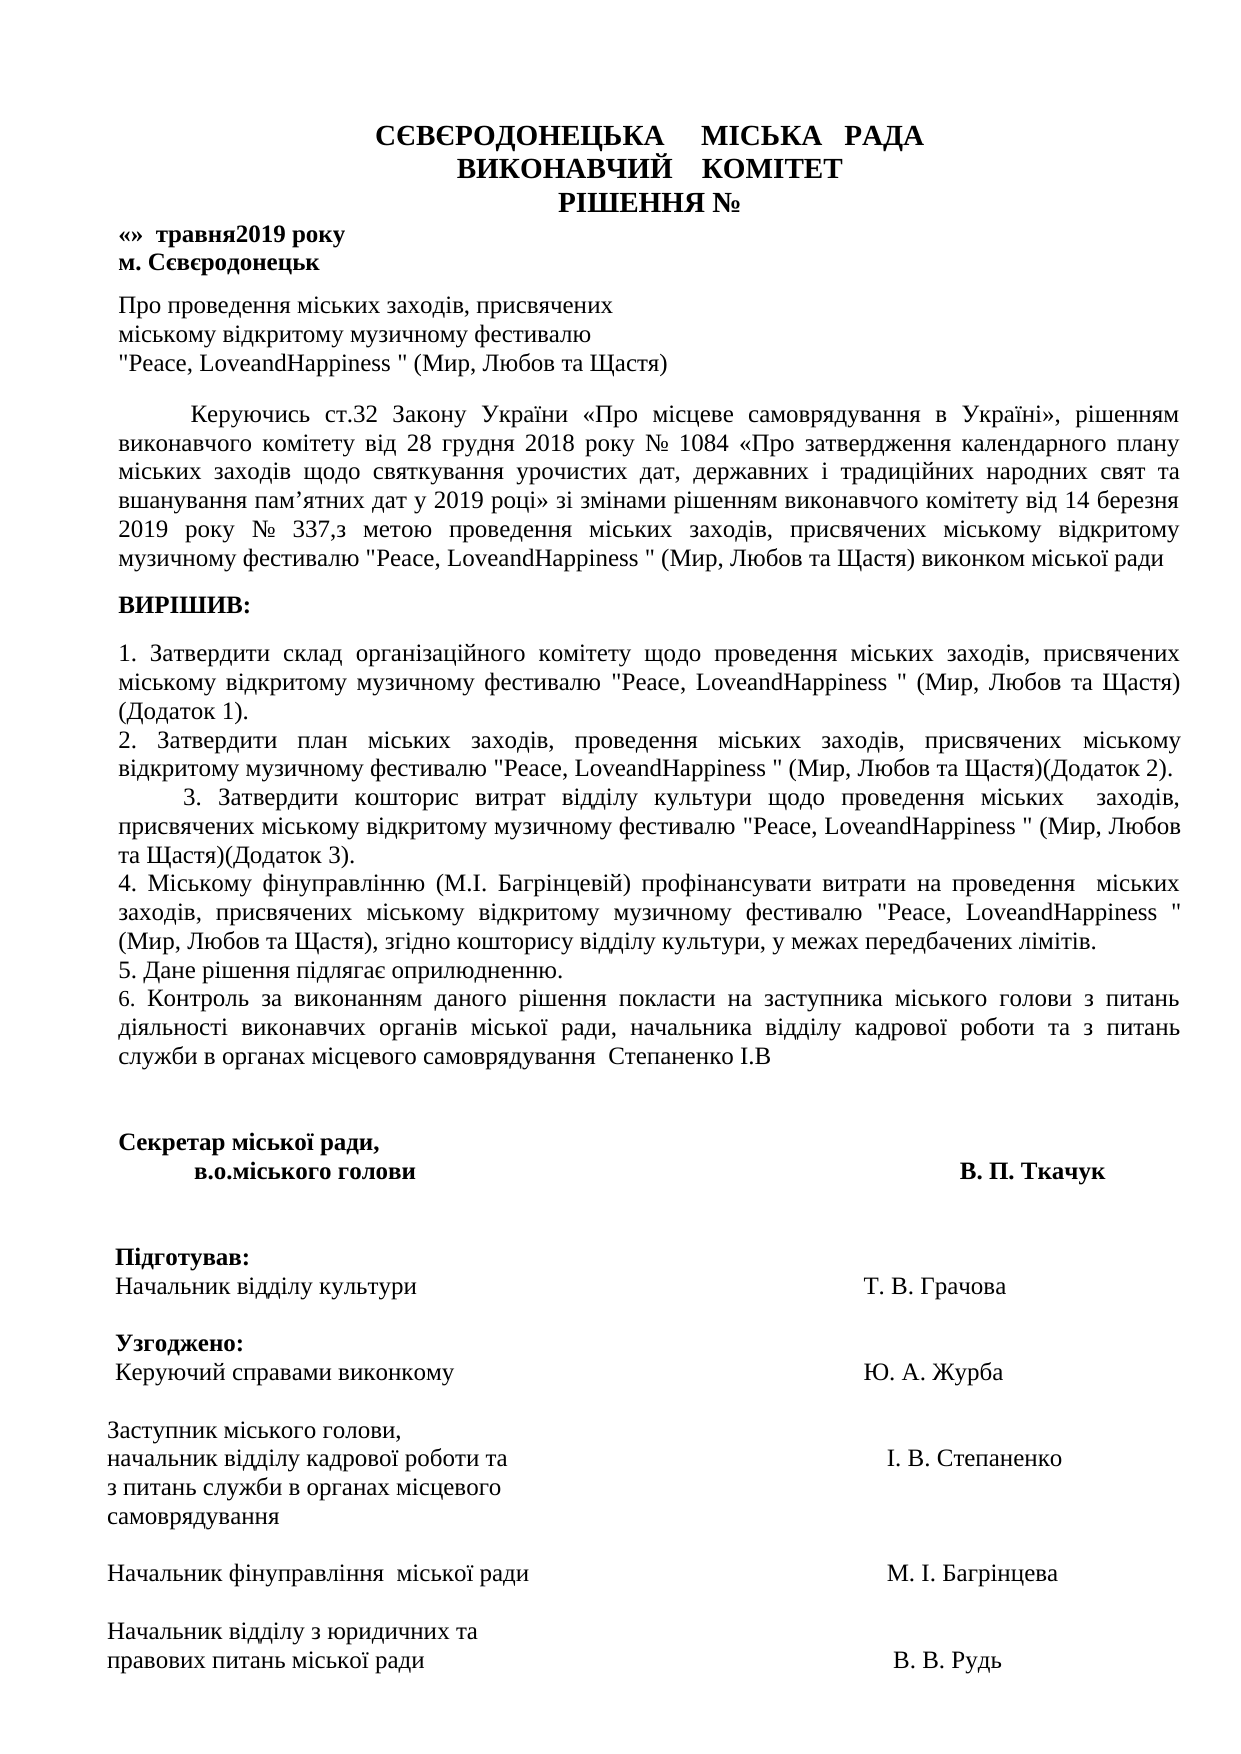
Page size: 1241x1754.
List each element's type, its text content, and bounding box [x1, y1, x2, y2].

table_cell Узгоджено: Керуючий справами виконкому [79, 1300, 852, 1386]
subtitle «» травня2019 року [118, 219, 1152, 247]
text Секретар міської ради, [118, 1127, 1181, 1156]
text 2. Затвердити план міських заходів, проведення міських заходів, присвячених міському відкритому музичному фестивалю "Peace, LoveandHappiness " (Мир, Любов та Щастя)(Додаток 2). [118, 725, 1181, 782]
table_cell Заступник міського голови, начальник відділу кадрової роботи та з питань служби в органах місцевого самоврядування [79, 1386, 852, 1530]
table_cell Начальник фінуправління міської ради [79, 1530, 852, 1616]
table_cell І. В. Степаненко [852, 1386, 1180, 1530]
text 4. Міському фінуправлінню (М.І. Багрінцевій) профінансувати витрати на проведення міських заходів, присвячених міському відкритому музичному фестивалю "Peace, LoveandHappiness " (Мир, Любов та Щастя), згідно кошторису відділу культури, у межах передбачених лімітів. [118, 868, 1181, 955]
text 6. Контроль за виконанням даного рішення покласти на заступника міського голови з питань діяльності виконавчих органів міської ради, начальника відділу кадрової роботи та з питань служби в органах місцевого самоврядування Степаненко І.В [118, 983, 1181, 1070]
table_cell Начальник відділу з юридичних та правових питань міської ради [79, 1616, 852, 1673]
text 5. Дане рішення підлягає оприлюдненню. [118, 955, 1181, 983]
subtitle м. Сєвєродонецьк [118, 247, 1152, 276]
table_cell М. І. Багрінцева [852, 1530, 1180, 1616]
table_header Підготував: Начальник відділу культури [79, 1242, 852, 1300]
text 1. Затвердити склад організаційного комітету щодо проведення міських заходів, присвячених міському відкритому музичному фестивалю "Peace, LoveandHappiness " (Мир, Любов та Щастя)(Додаток 1). [118, 638, 1181, 725]
text Керуючись ст.32 Закону України «Про місцеве самоврядування в Україні», рішенням виконавчого комітету від 28 грудня 2018 року № 1084 «Про затвердження календарного плану міських заходів щодо святкування урочистих дат, державних і традиційних народних свят та вшанування пам’ятних дат у 2019 році» зі змінами рішенням виконавчого комітету від 14 березня 2019 року № 337,з метою проведення міських заходів, присвячених міському відкритому музичному фестивалю "Peace, LoveandHappiness " (Мир, Любов та Щастя) виконком міської ради [118, 399, 1181, 571]
text 3. Затвердити кошторис витрат відділу культури щодо проведення міських заходів, присвячених міському відкритому музичному фестивалю "Peace, LoveandHappiness " (Мир, Любов та Щастя)(Додаток 3). [118, 782, 1181, 868]
table_header Т. В. Грачова [852, 1242, 1180, 1300]
text в.о.міського голови В. П. Ткачук [118, 1156, 1181, 1185]
text Про проведення міських заходів, присвячених [118, 291, 1181, 319]
text ВИКОНАВЧИЙ КОМІТЕТ [118, 152, 1181, 185]
text "Peace, LoveandHappiness " (Мир, Любов та Щастя) [118, 348, 1181, 377]
text РІШЕННЯ № [118, 185, 1181, 219]
text СЄВЄРОДОНЕЦЬКА МІСЬКА РАДА [118, 118, 1181, 152]
table_cell Ю. А. Журба [852, 1300, 1180, 1386]
text міському відкритому музичному фестивалю [118, 319, 1181, 348]
table_cell В. В. Рудь [852, 1616, 1180, 1673]
text ВИРІШИВ: [118, 591, 1181, 619]
